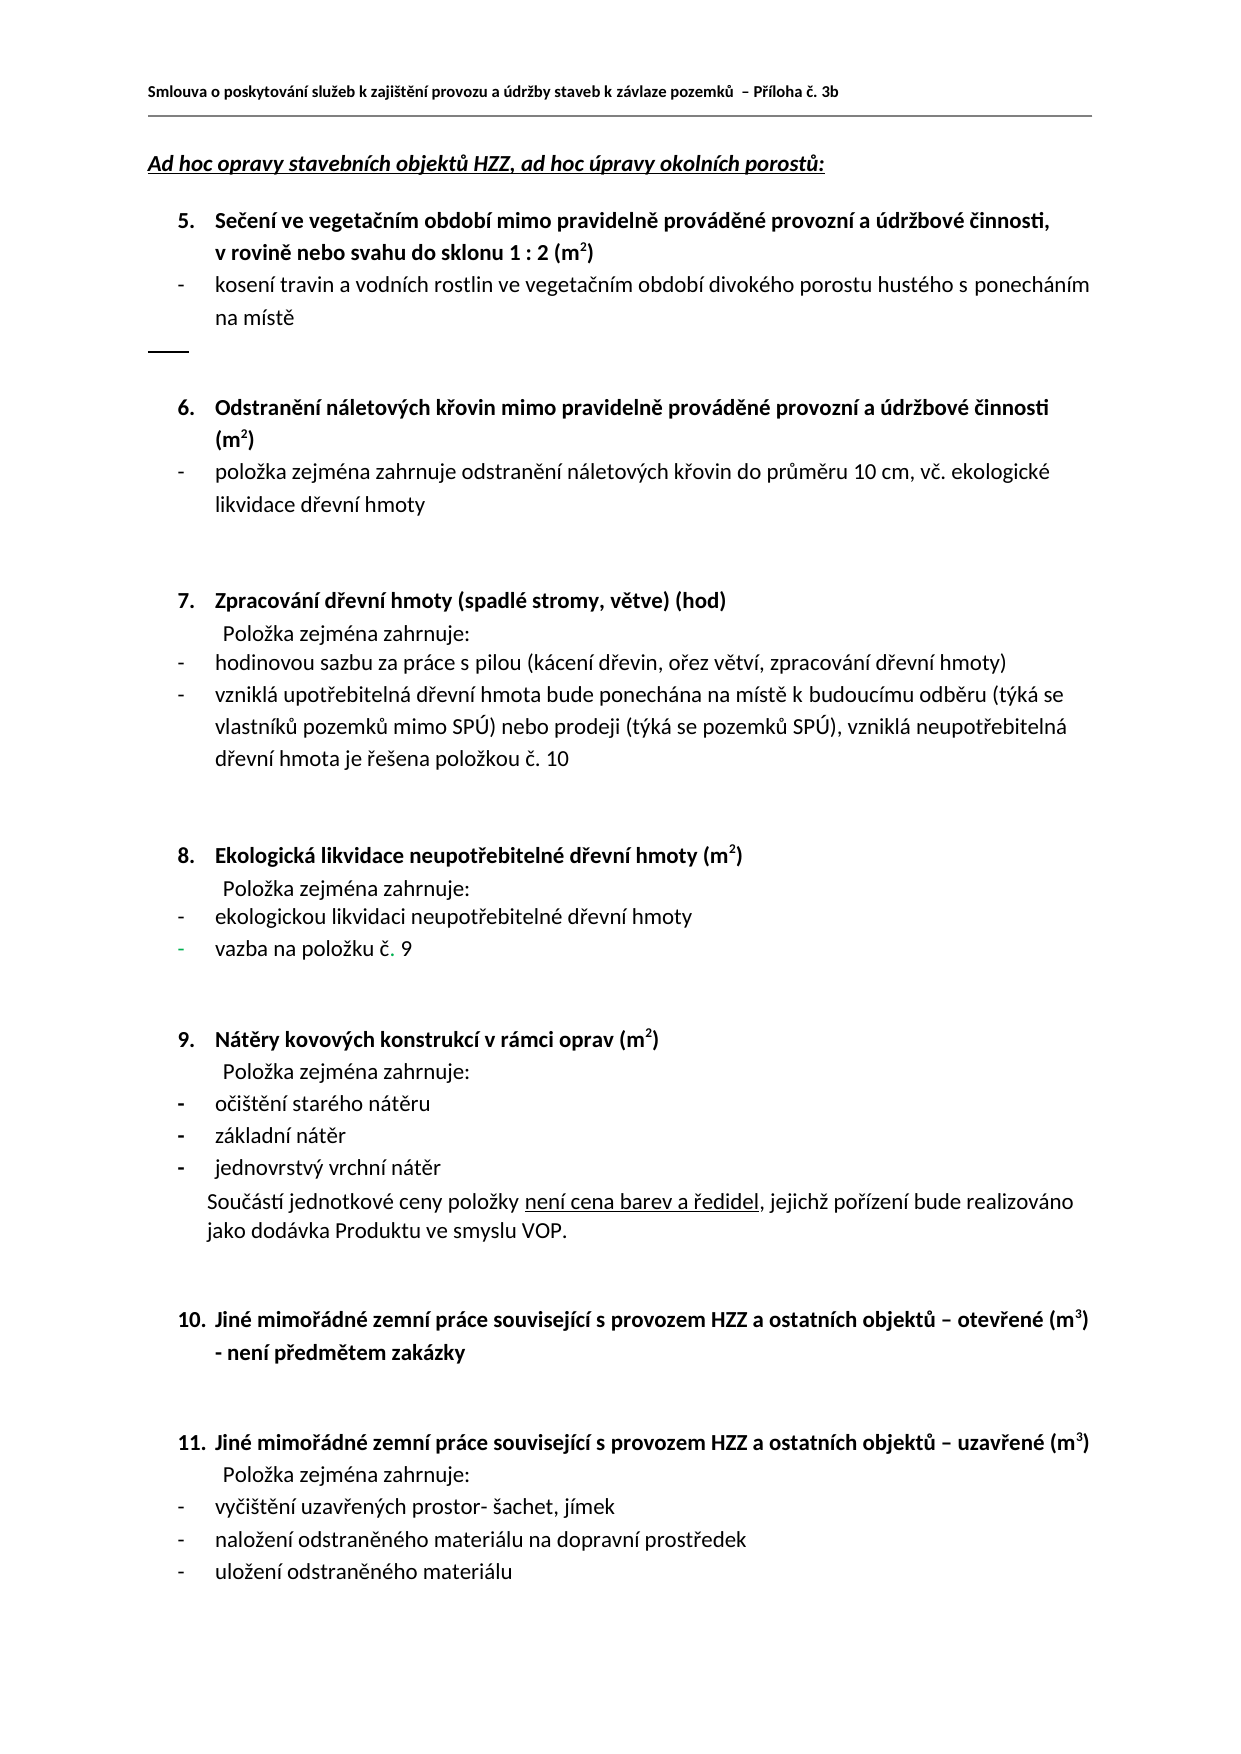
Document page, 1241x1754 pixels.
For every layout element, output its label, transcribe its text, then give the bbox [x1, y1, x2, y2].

list hodinovou sazbu za práce s pilou (kácení dřevin, ořez větví, zpracování dřevní hmoty) [177, 648, 1092, 676]
list Položka zejména zahrnuje: [223, 1460, 1092, 1488]
list Zpracování dřevní hmoty (spadlé stromy, větve) (hod) [177, 586, 1092, 614]
list Jiné mimořádné zemní práce související s provozem HZZ a ostatních objektů – otevřené (m3) - není předmětem zakázky [177, 1305, 1092, 1366]
text Ad hoc opravy stavebních objektů HZZ, ad hoc úpravy okolních porostů: [148, 148, 1092, 177]
list položka zejména zahrnuje odstranění náletových křovin do průměru 10 cm, vč. ekologické likvidace dřevní hmoty [177, 457, 1092, 518]
text Součástí jednotkové ceny položky není cena barev a ředidel, jejichž pořízení bude realizováno jako dodávka Produktu ve smyslu VOP. [207, 1186, 1092, 1244]
list kosení travin a vodních rostlin ve vegetačním období divokého porostu hustého s ponecháním na místě [177, 270, 1092, 331]
list uložení odstraněného materiálu [177, 1557, 1092, 1585]
list očištění starého nátěru [177, 1089, 1092, 1117]
list Sečení ve vegetačním období mimo pravidelně prováděné provozní a údržbové činnosti, v rovině nebo svahu do sklonu 1 : 2 (m2) [177, 206, 1092, 266]
list vyčištění uzavřených prostor- šachet, jímek [177, 1492, 1092, 1521]
list Odstranění náletových křovin mimo pravidelně prováděné provozní a údržbové činnosti (m2) [177, 393, 1092, 453]
list naložení odstraněného materiálu na dopravní prostředek [177, 1525, 1092, 1553]
list základní nátěr [177, 1121, 1092, 1149]
list vzniklá upotřebitelná dřevní hmota bude ponechána na místě k budoucímu odběru (týká se vlastníků pozemků mimo SPÚ) nebo prodeji (týká se pozemků SPÚ), vzniklá neupotřebitelná dřevní hmota je řešena položkou č. 10 [177, 680, 1092, 772]
list jednovrstvý vrchní nátěr [177, 1153, 1092, 1182]
list Položka zejména zahrnuje: [223, 1057, 1092, 1085]
list ekologickou likvidaci neupotřebitelné dřevní hmoty [177, 902, 1092, 930]
list Nátěry kovových konstrukcí v rámci oprav (m2) [177, 1025, 1092, 1053]
list vazba na položku č. 9 [177, 934, 1092, 962]
list Jiné mimořádné zemní práce související s provozem HZZ a ostatních objektů – uzavřené (m3) [177, 1428, 1092, 1456]
text Položka zejména zahrnuje: [223, 618, 1092, 648]
list Ekologická likvidace neupotřebitelné dřevní hmoty (m2) [177, 841, 1092, 869]
text Položka zejména zahrnuje: [223, 873, 1092, 902]
